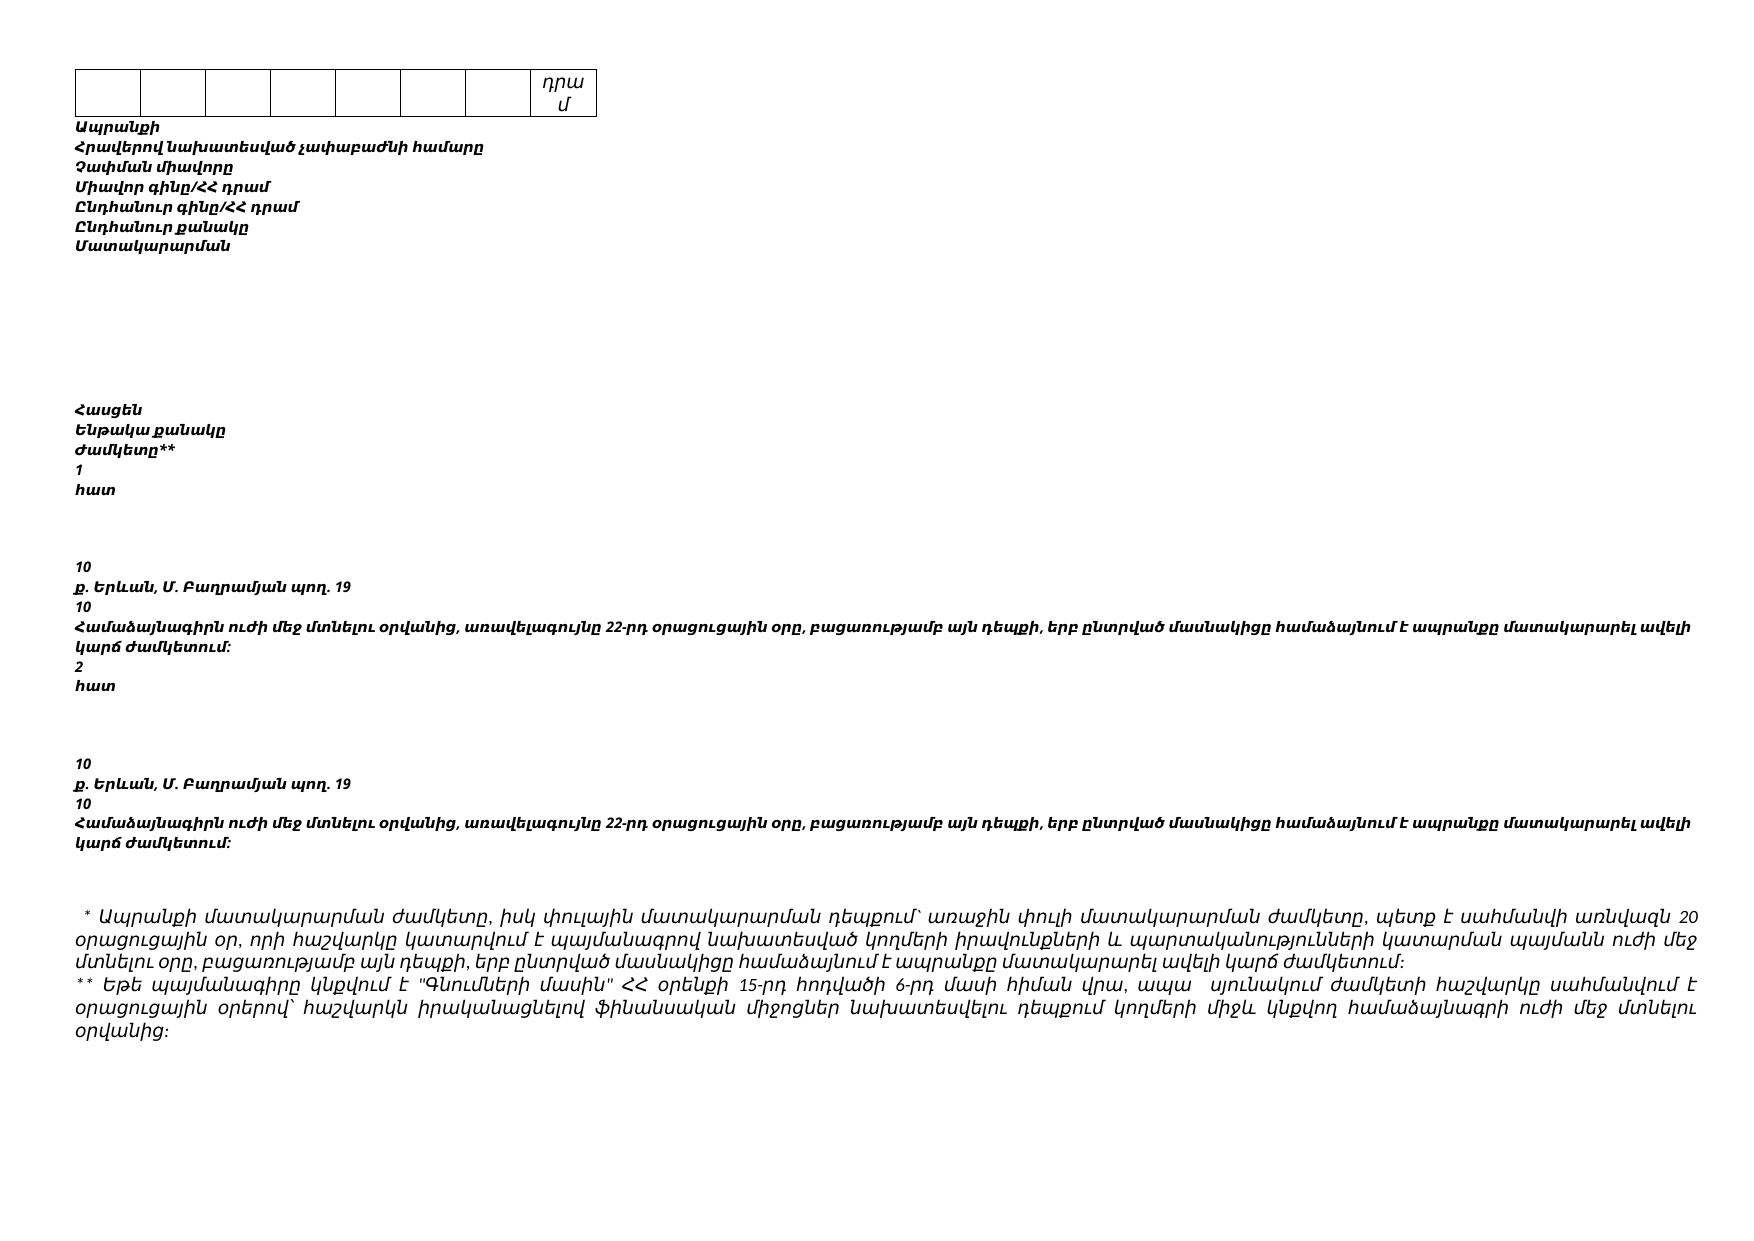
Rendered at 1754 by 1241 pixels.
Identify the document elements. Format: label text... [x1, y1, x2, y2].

text * Ապրանքի մատակարարման ժամկետը, իսկ փուլային մատակարարման դեպքում` առաջին փուլի մատակարարման ժամկետը, պետք է սահմանվի առնվազն 20 օրացուցային օր, որի հաշվարկը կատարվում է պայմանագրով նախատեսված կողմերի իրավունքների և պարտականությունների կատարման պայմանն ուժի մեջ մտնելու օրը, բացառությամբ այն դեպքի, երբ ընտրված մասնակիցը համաձայնում է ապրանքը մատակարարել ավելի կարճ ժամկետում: [75, 905, 1698, 973]
text ՀՀ դրամ [542, 70, 585, 116]
text ** Եթե պայմանագիրը կնքվում է "Գնումների մասին" ՀՀ օրենքի 15-րդ հոդվածի 6-րդ մասի հիման վրա, ապա սյունակում ժամկետի հաշվարկը սահմանվում է օրացուցային օրերով՝ հաշվարկն իրականացնելով ֆինանսական միջոցներ նախատեսվելու դեպքում կողմերի միջև կնքվող համաձայնագրի ուժի մեջ մտնելու օրվանից: [75, 973, 1698, 1042]
